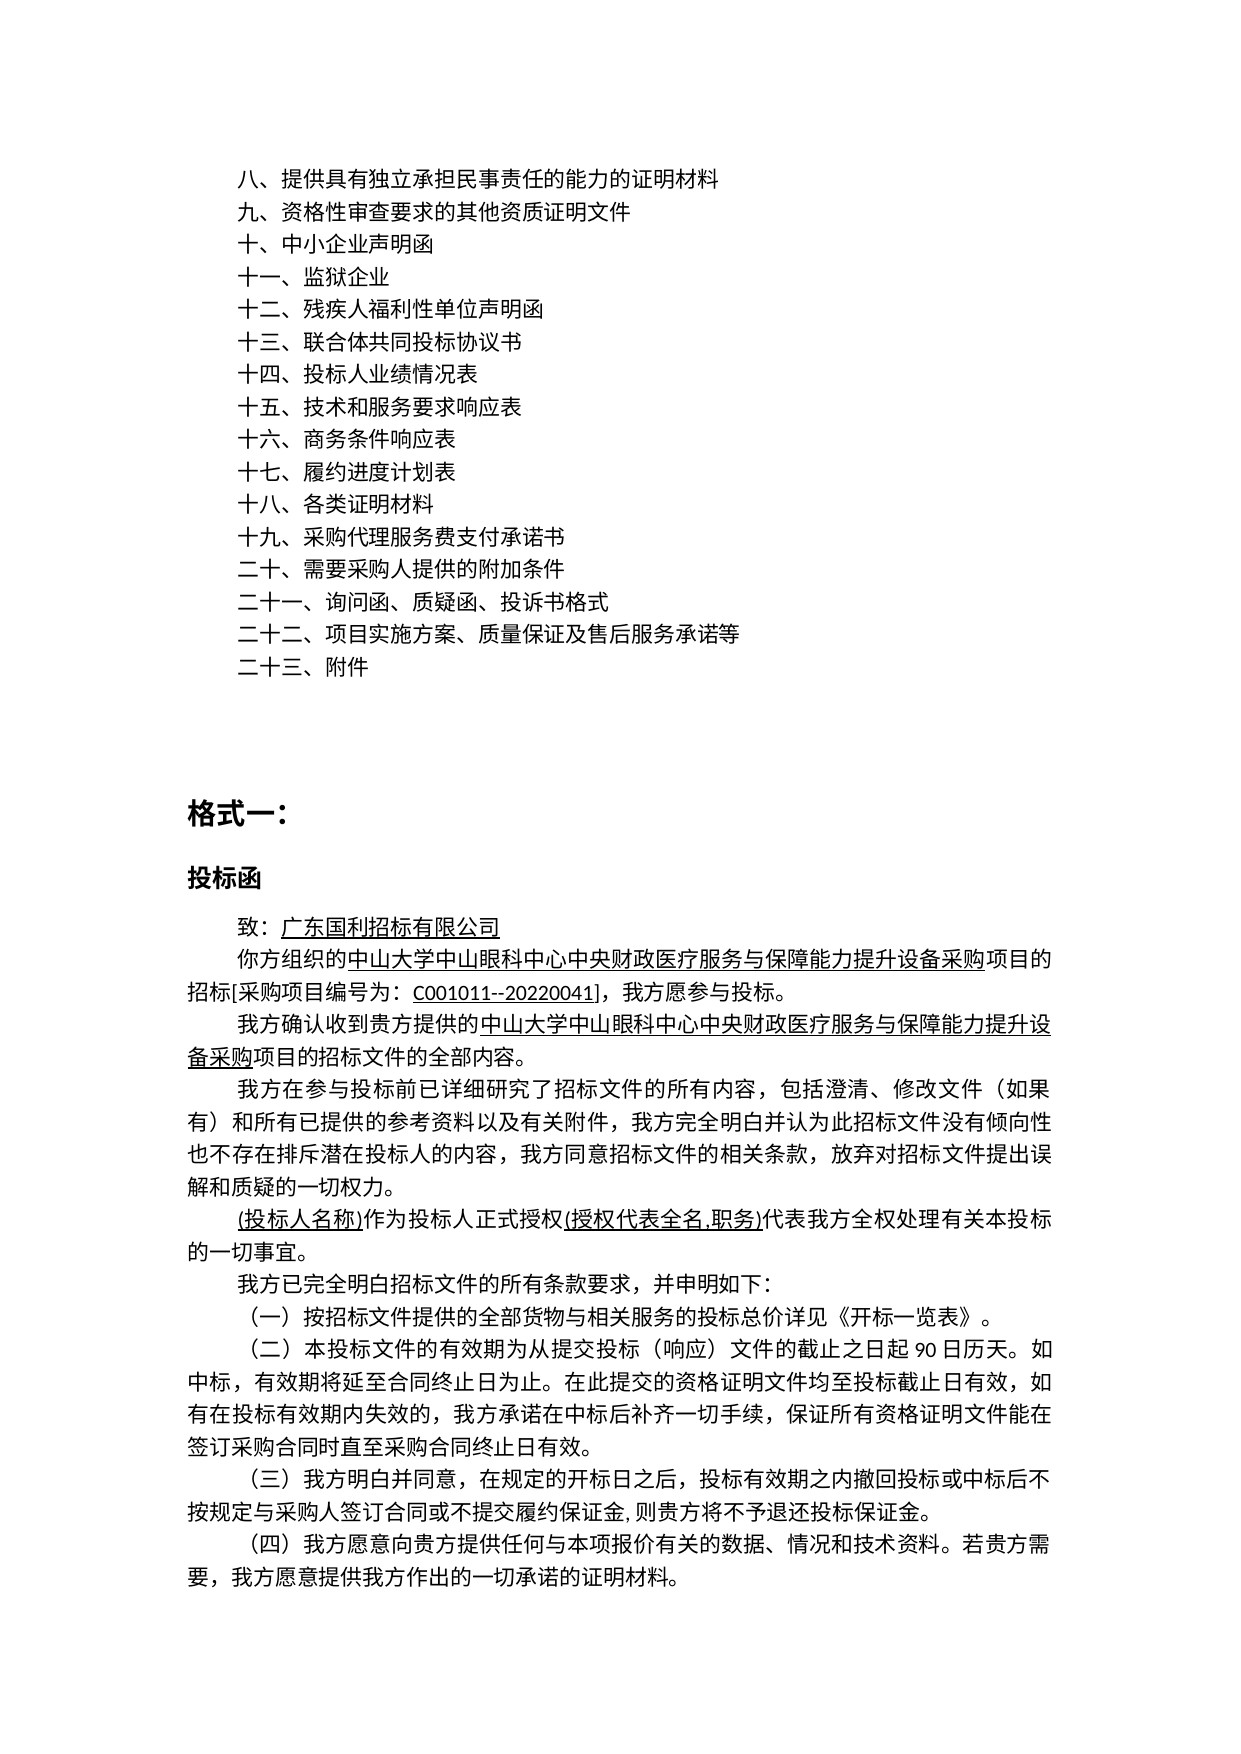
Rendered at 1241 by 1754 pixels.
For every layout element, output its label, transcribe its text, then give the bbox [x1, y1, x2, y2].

text 二十一、询问函、质疑函、投诉书格式 [187, 584, 1053, 617]
text 二十三、附件 [187, 649, 1053, 682]
text 格式一： [187, 779, 1053, 844]
text 十二、残疾人福利性单位声明函 [187, 292, 1053, 324]
text 十四、投标人业绩情况表 [187, 357, 1053, 389]
text 八、提供具有独立承担民事责任的能力的证明材料 [187, 162, 1053, 194]
text （四）我方愿意向贵方提供任何与本项报价有关的数据、情况和技术资料。若贵方需要，我方愿意提供我方作出的一切承诺的证明材料。 [187, 1527, 1053, 1592]
text 十八、各类证明材料 [187, 487, 1053, 519]
text 九、资格性审查要求的其他资质证明文件 [187, 194, 1053, 227]
text 二十二、项目实施方案、质量保证及售后服务承诺等 [187, 617, 1053, 649]
text 投标函 [187, 844, 1053, 909]
text （二）本投标文件的有效期为从提交投标（响应）文件的截止之日起90日历天。如中标，有效期将延至合同终止日为止。在此提交的资格证明文件均至投标截止日有效，如有在投标有效期内失效的，我方承诺在中标后补齐一切手续，保证所有资格证明文件能在签订采购合同时直至采购合同终止日有效。 [187, 1332, 1053, 1462]
text 十一、监狱企业 [187, 259, 1053, 292]
text 十六、商务条件响应表 [187, 422, 1053, 454]
text （一）按招标文件提供的全部货物与相关服务的投标总价详见《开标一览表》。 [187, 1299, 1053, 1332]
text 我方已完全明白招标文件的所有条款要求，并申明如下： [187, 1267, 1053, 1299]
text （三）我方明白并同意，在规定的开标日之后，投标有效期之内撤回投标或中标后不按规定与采购人签订合同或不提交履约保证金, 则贵方将不予退还投标保证金。 [187, 1462, 1053, 1527]
text 十三、联合体共同投标协议书 [187, 324, 1053, 357]
text 十七、履约进度计划表 [187, 454, 1053, 487]
text (投标人名称)作为投标人正式授权(授权代表全名,职务)代表我方全权处理有关本投标的一切事宜。 [187, 1202, 1053, 1267]
text 二十、需要采购人提供的附加条件 [187, 552, 1053, 584]
text 十九、采购代理服务费支付承诺书 [187, 519, 1053, 552]
text 十、中小企业声明函 [187, 227, 1053, 259]
text 十五、技术和服务要求响应表 [187, 389, 1053, 422]
text 你方组织的中山大学中山眼科中心中央财政医疗服务与保障能力提升设备采购项目的招标[采购项目编号为：C001011--20220041]，我方愿参与投标。 [187, 942, 1053, 1007]
text 我方确认收到贵方提供的中山大学中山眼科中心中央财政医疗服务与保障能力提升设备采购项目的招标文件的全部内容。 [187, 1007, 1053, 1072]
text 我方在参与投标前已详细研究了招标文件的所有内容，包括澄清、修改文件（如果有）和所有已提供的参考资料以及有关附件，我方完全明白并认为此招标文件没有倾向性，也不存在排斥潜在投标人的内容，我方同意招标文件的相关条款，放弃对招标文件提出误解和质疑的一切权力。 [187, 1072, 1053, 1202]
text 致：广东国利招标有限公司 [187, 909, 1053, 942]
